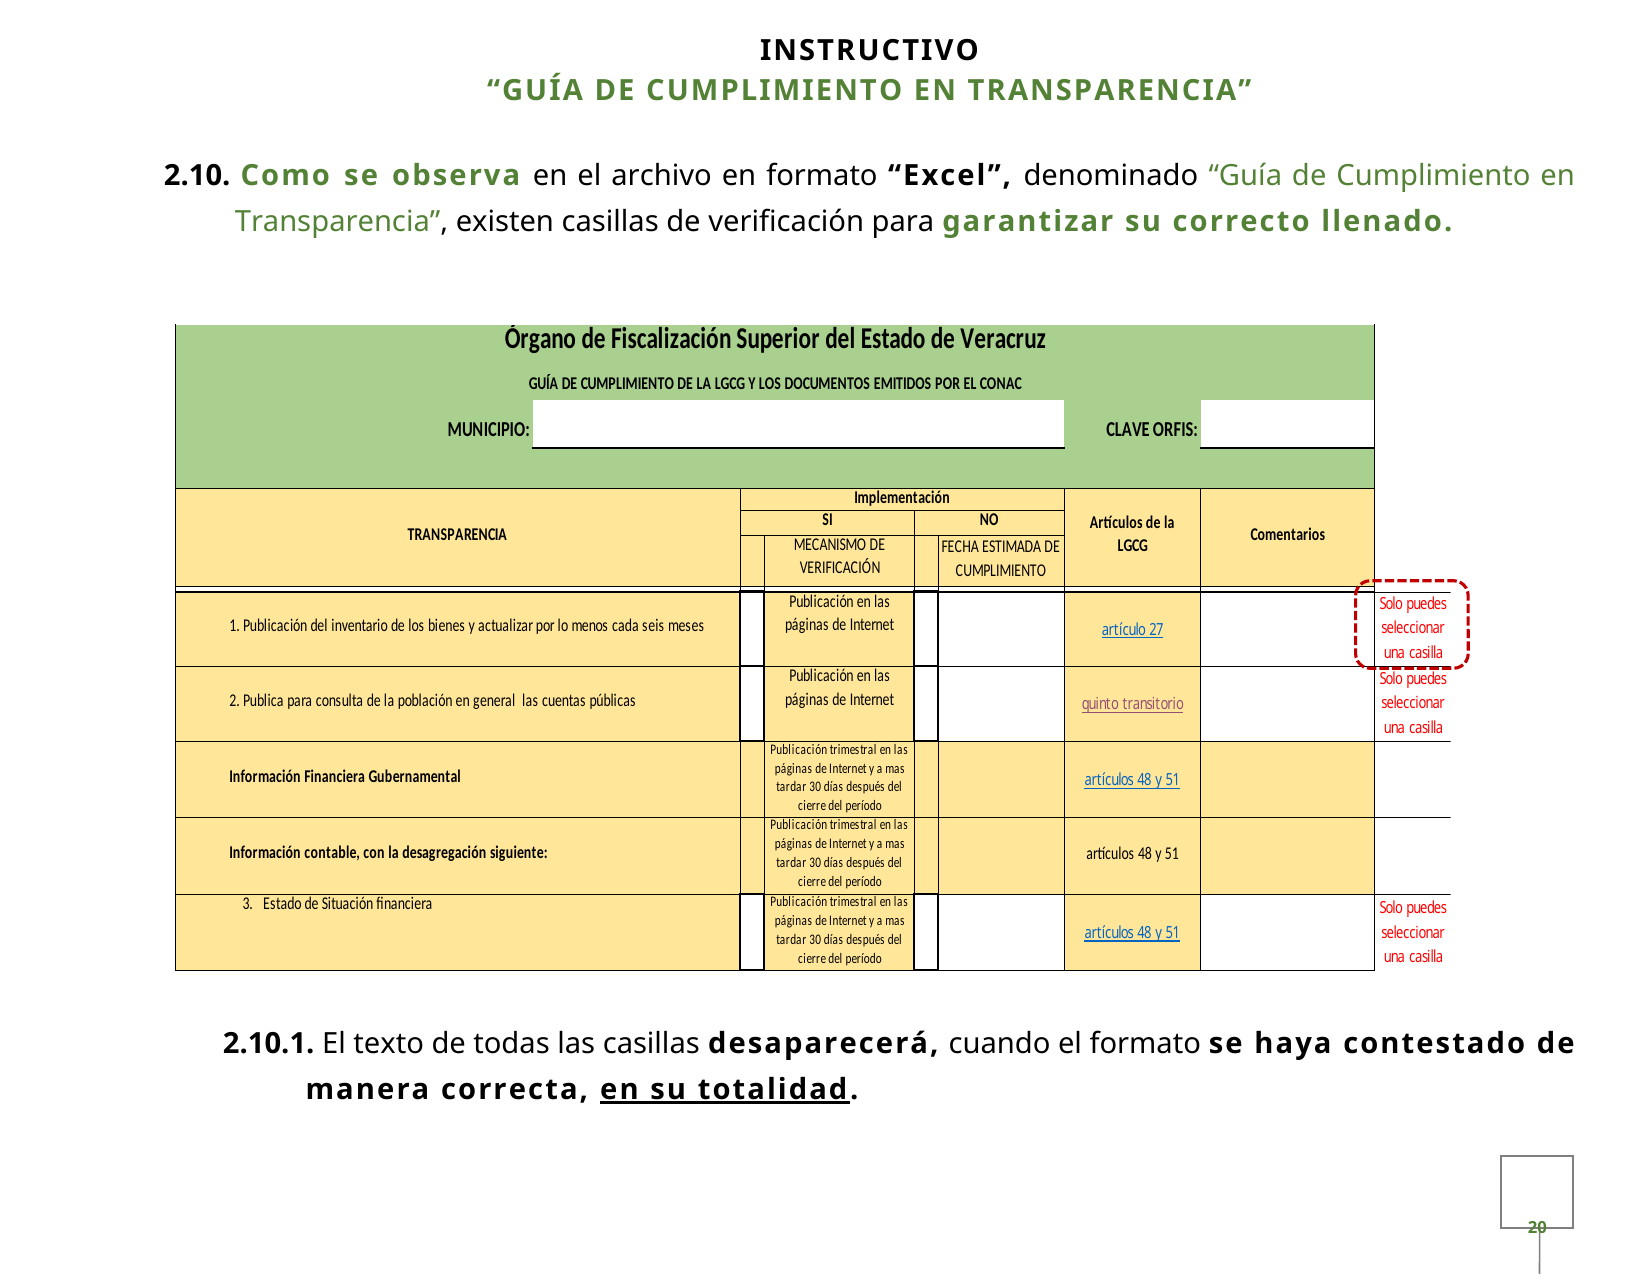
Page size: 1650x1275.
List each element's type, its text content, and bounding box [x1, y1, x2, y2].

text 2.10.1. El texto de todas las casillas desaparecerá, cuando el formato se haya contestado de manera correcta, en su totalidad. [223, 1022, 1575, 1108]
table_header [164, 324, 1575, 977]
text 2.10. Como se observa en el archivo en formato “Excel”, denominado “Guía de Cumplimiento en Transparencia”, existen casillas de verificación para garantizar su correcto llenado. [164, 154, 1575, 240]
